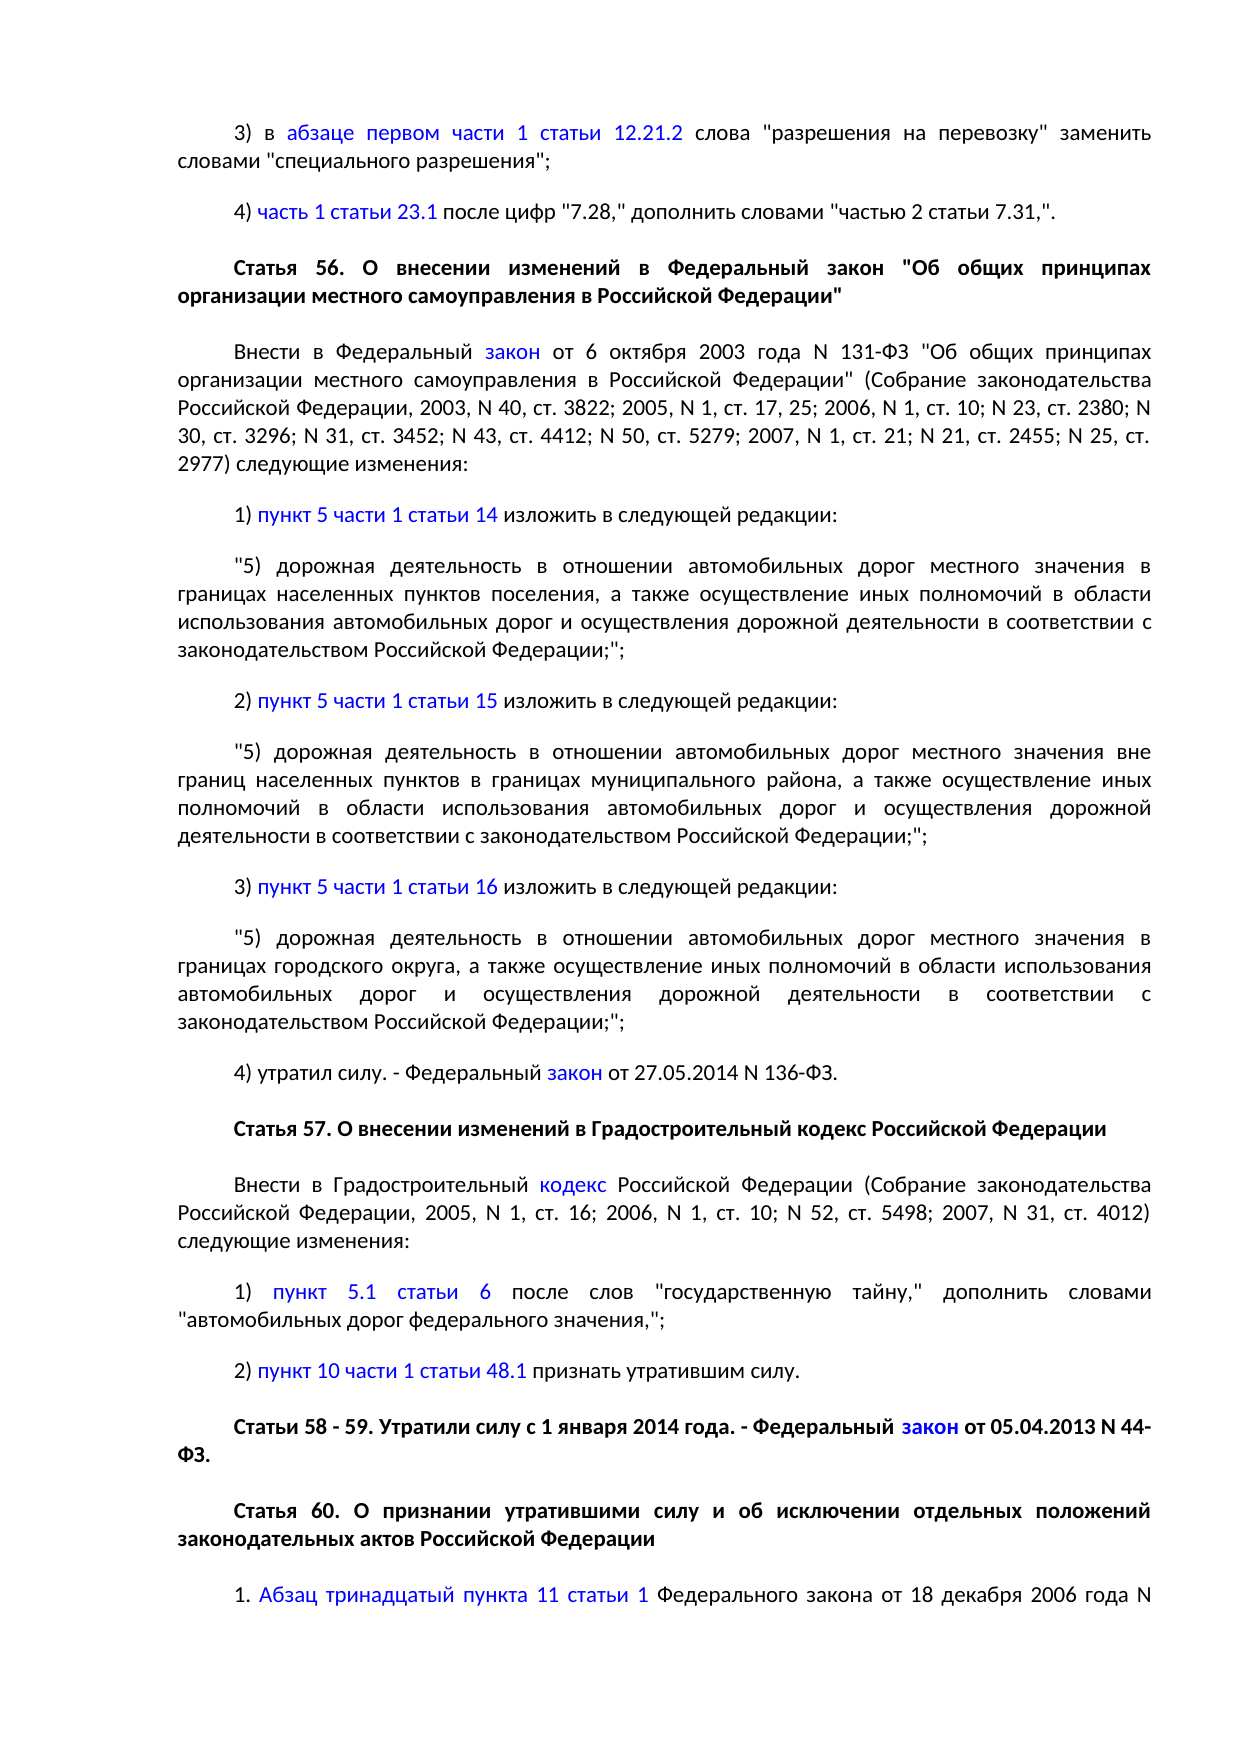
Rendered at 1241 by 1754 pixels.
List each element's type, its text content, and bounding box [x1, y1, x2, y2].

text 3) в абзаце первом части 1 статьи 12.21.2 слова "разрешения на перевозку" заменить словами "специального разрешения"; [177, 118, 1152, 174]
text 4) часть 1 статьи 23.1 после цифр "7.28," дополнить словами "частью 2 статьи 7.31,". [177, 197, 1152, 225]
text Внести в Градостроительный кодекс Российской Федерации (Собрание законодательства Российской Федерации, 2005, N 1, ст. 16; 2006, N 1, ст. 10; N 52, ст. 5498; 2007, N 31, ст. 4012) следующие изменения: [177, 1170, 1152, 1254]
text 3) пункт 5 части 1 статьи 16 изложить в следующей редакции: [177, 872, 1152, 900]
text 1) пункт 5.1 статьи 6 после слов "государственную тайну," дополнить словами "автомобильных дорог федерального значения,"; [177, 1277, 1152, 1333]
title Статья 57. О внесении изменений в Градостроительный кодекс Российской Федерации [177, 1114, 1152, 1142]
title Статьи 58 - 59. Утратили силу с 1 января 2014 года. - Федеральный закон от 05.04.2013 N 44-ФЗ. [177, 1412, 1152, 1468]
text "5) дорожная деятельность в отношении автомобильных дорог местного значения вне границ населенных пунктов в границах муниципального района, а также осуществление иных полномочий в области использования автомобильных дорог и осуществления дорожной деятельности в соответствии с законодательством Российской Федерации;"; [177, 737, 1152, 849]
text 4) утратил силу. - Федеральный закон от 27.05.2014 N 136-ФЗ. [177, 1058, 1152, 1086]
text "5) дорожная деятельность в отношении автомобильных дорог местного значения в границах населенных пунктов поселения, а также осуществление иных полномочий в области использования автомобильных дорог и осуществления дорожной деятельности в соответствии с законодательством Российской Федерации;"; [177, 551, 1152, 663]
text 2) пункт 5 части 1 статьи 15 изложить в следующей редакции: [177, 686, 1152, 714]
text 2) пункт 10 части 1 статьи 48.1 признать утратившим силу. [177, 1356, 1152, 1384]
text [177, 1580, 1152, 1608]
text "5) дорожная деятельность в отношении автомобильных дорог местного значения в границах городского округа, а также осуществление иных полномочий в области использования автомобильных дорог и осуществления дорожной деятельности в соответствии с законодательством Российской Федерации;"; [177, 923, 1152, 1035]
title Статья 56. О внесении изменений в Федеральный закон "Об общих принципах организации местного самоуправления в Российской Федерации" [177, 253, 1152, 309]
text Внести в Федеральный закон от 6 октября 2003 года N 131-ФЗ "Об общих принципах организации местного самоуправления в Российской Федерации" (Собрание законодательства Российской Федерации, 2003, N 40, ст. 3822; 2005, N 1, ст. 17, 25; 2006, N 1, ст. 10; N 23, ст. 2380; N 30, ст. 3296; N 31, ст. 3452; N 43, ст. 4412; N 50, ст. 5279; 2007, N 1, ст. 21; N 21, ст. 2455; N 25, ст. 2977) следующие изменения: [177, 337, 1152, 477]
text 1) пункт 5 части 1 статьи 14 изложить в следующей редакции: [177, 500, 1152, 528]
title Статья 60. О признании утратившими силу и об исключении отдельных положений законодательных актов Российской Федерации [177, 1496, 1152, 1552]
